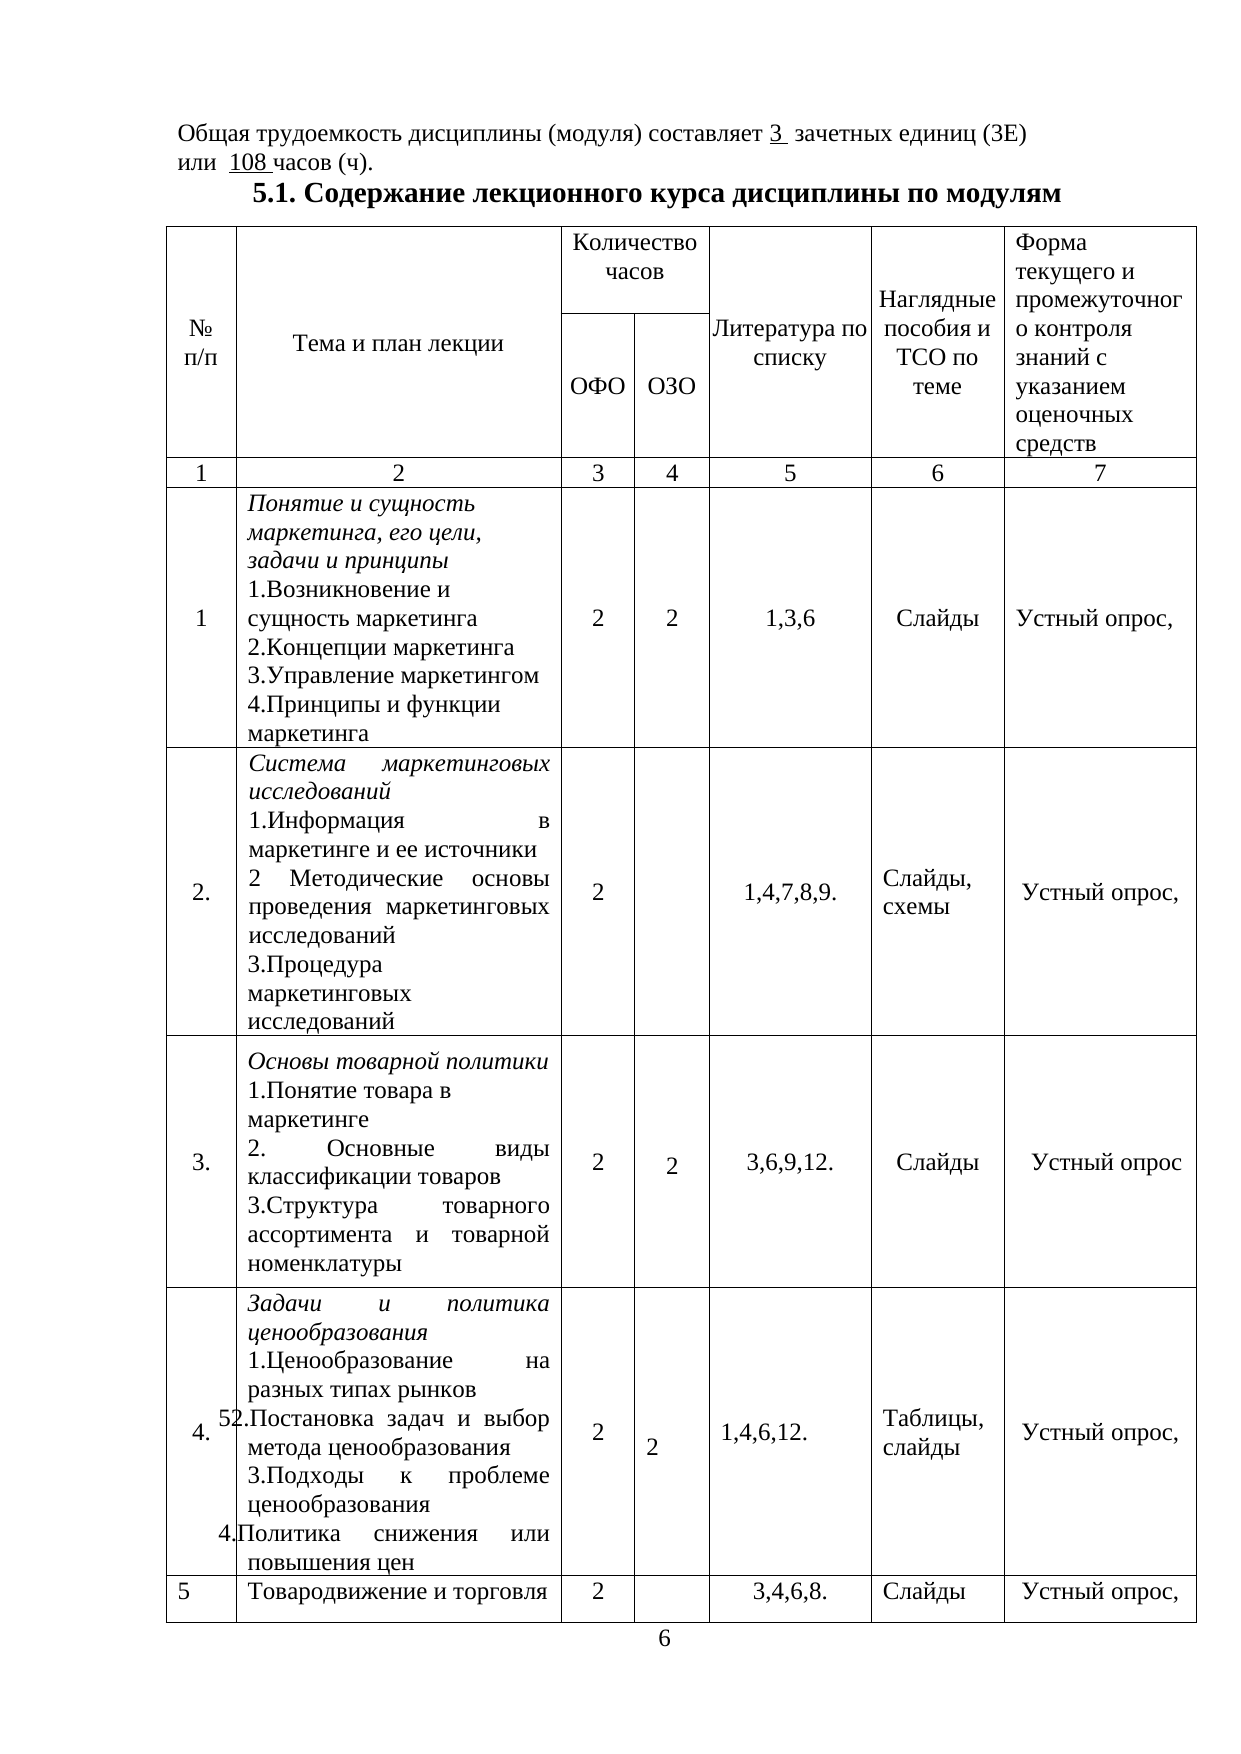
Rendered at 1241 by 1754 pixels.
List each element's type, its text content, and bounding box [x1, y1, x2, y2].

table_cell 1,4,6,12. [710, 1288, 871, 1575]
table_cell 2 [562, 1288, 634, 1575]
table_cell 5 [167, 1576, 236, 1622]
table_cell Таблицы, слайды [872, 1288, 1004, 1575]
table_cell 1,4,7,8,9. [710, 748, 871, 1035]
table_cell 7 [1005, 458, 1196, 487]
text 5.1. Содержание лекционного курса дисциплины по модулям [177, 176, 1152, 209]
table_header Количество часов [562, 227, 709, 313]
table_cell 3 [562, 458, 634, 487]
table_cell 1 [167, 488, 236, 747]
text Общая трудоемкость дисциплины (модуля) составляет 3 зачетных единиц (3Е) [177, 118, 1152, 147]
table_cell 2 [562, 1036, 634, 1287]
table_cell 2 [635, 1288, 709, 1575]
table_cell Основы товарной политики 1.Понятие товара в маркетинге 2. Основные виды классификации товаров 3.Структура товарного ассортимента и товарной номенклатуры [237, 1036, 561, 1287]
table_cell Устный опрос, [1005, 1288, 1196, 1575]
text или 108 часов (ч). [177, 147, 1152, 176]
table_cell 4 [635, 458, 709, 487]
table_cell 2 [635, 1576, 709, 1622]
table_cell Задачи и политика ценообразования 1.Ценообразование на разных типах рынков 52.Постановка задач и выбор метода ценообразования 3.Подходы к проблеме ценообразования 4.Политика снижения или повышения цен [237, 1288, 561, 1575]
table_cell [237, 1576, 561, 1622]
table_cell Понятие и сущность маркетинга, его цели, задачи и принципы 1.Возникновение и сущность маркетинга 2.Концепции маркетинга 3.Управление маркетингом 4.Принципы и функции маркетинга [237, 488, 561, 747]
table_cell Слайды [872, 488, 1004, 747]
table_header Литература по списку [710, 227, 871, 457]
table_cell Слайды, схемы [872, 748, 1004, 1035]
table_cell 3. [167, 1036, 236, 1287]
table_cell Слайды [872, 1036, 1004, 1287]
table_cell 2 [635, 1036, 709, 1287]
table_cell 2 [562, 1576, 634, 1622]
table_header № п/п [167, 227, 236, 457]
table_cell 2 [635, 488, 709, 747]
table_cell 6 [872, 458, 1004, 487]
table_cell 1,3,6 [710, 488, 871, 747]
table_cell ОЗО [635, 314, 709, 457]
table_cell Устный опрос, [1005, 1576, 1196, 1622]
table_header Форма текущего и промежуточного контроля знаний с указанием оценочных средств [1005, 227, 1196, 457]
table_cell 2. [167, 748, 236, 1035]
table_cell 4. [167, 1288, 236, 1575]
table_cell [635, 748, 709, 1035]
table_cell 3,4,6,8. [710, 1576, 871, 1622]
table_cell Устный опрос [1005, 1036, 1196, 1287]
table_cell 2 [562, 748, 634, 1035]
table_cell ОФО [562, 314, 634, 457]
table_header Наглядные пособия и ТСО по теме [872, 227, 1004, 457]
table_cell 5 [710, 458, 871, 487]
table_cell 1 [167, 458, 236, 487]
table_header Тема и план лекции [237, 227, 561, 457]
table_cell Устный опрос, [1005, 748, 1196, 1035]
table_cell Устный опрос, [1005, 488, 1196, 747]
table_cell 2 [562, 488, 634, 747]
table_cell Система маркетинговых исследований 1.Информация в маркетинге и ее источники 2 Методические основы проведения маркетинговых исследований 3.Процедура маркетинговых исследований [237, 748, 561, 1035]
table_cell 3,6,9,12. [710, 1036, 871, 1287]
table_cell Слайды [872, 1576, 1004, 1622]
table_cell 2 [237, 458, 561, 487]
